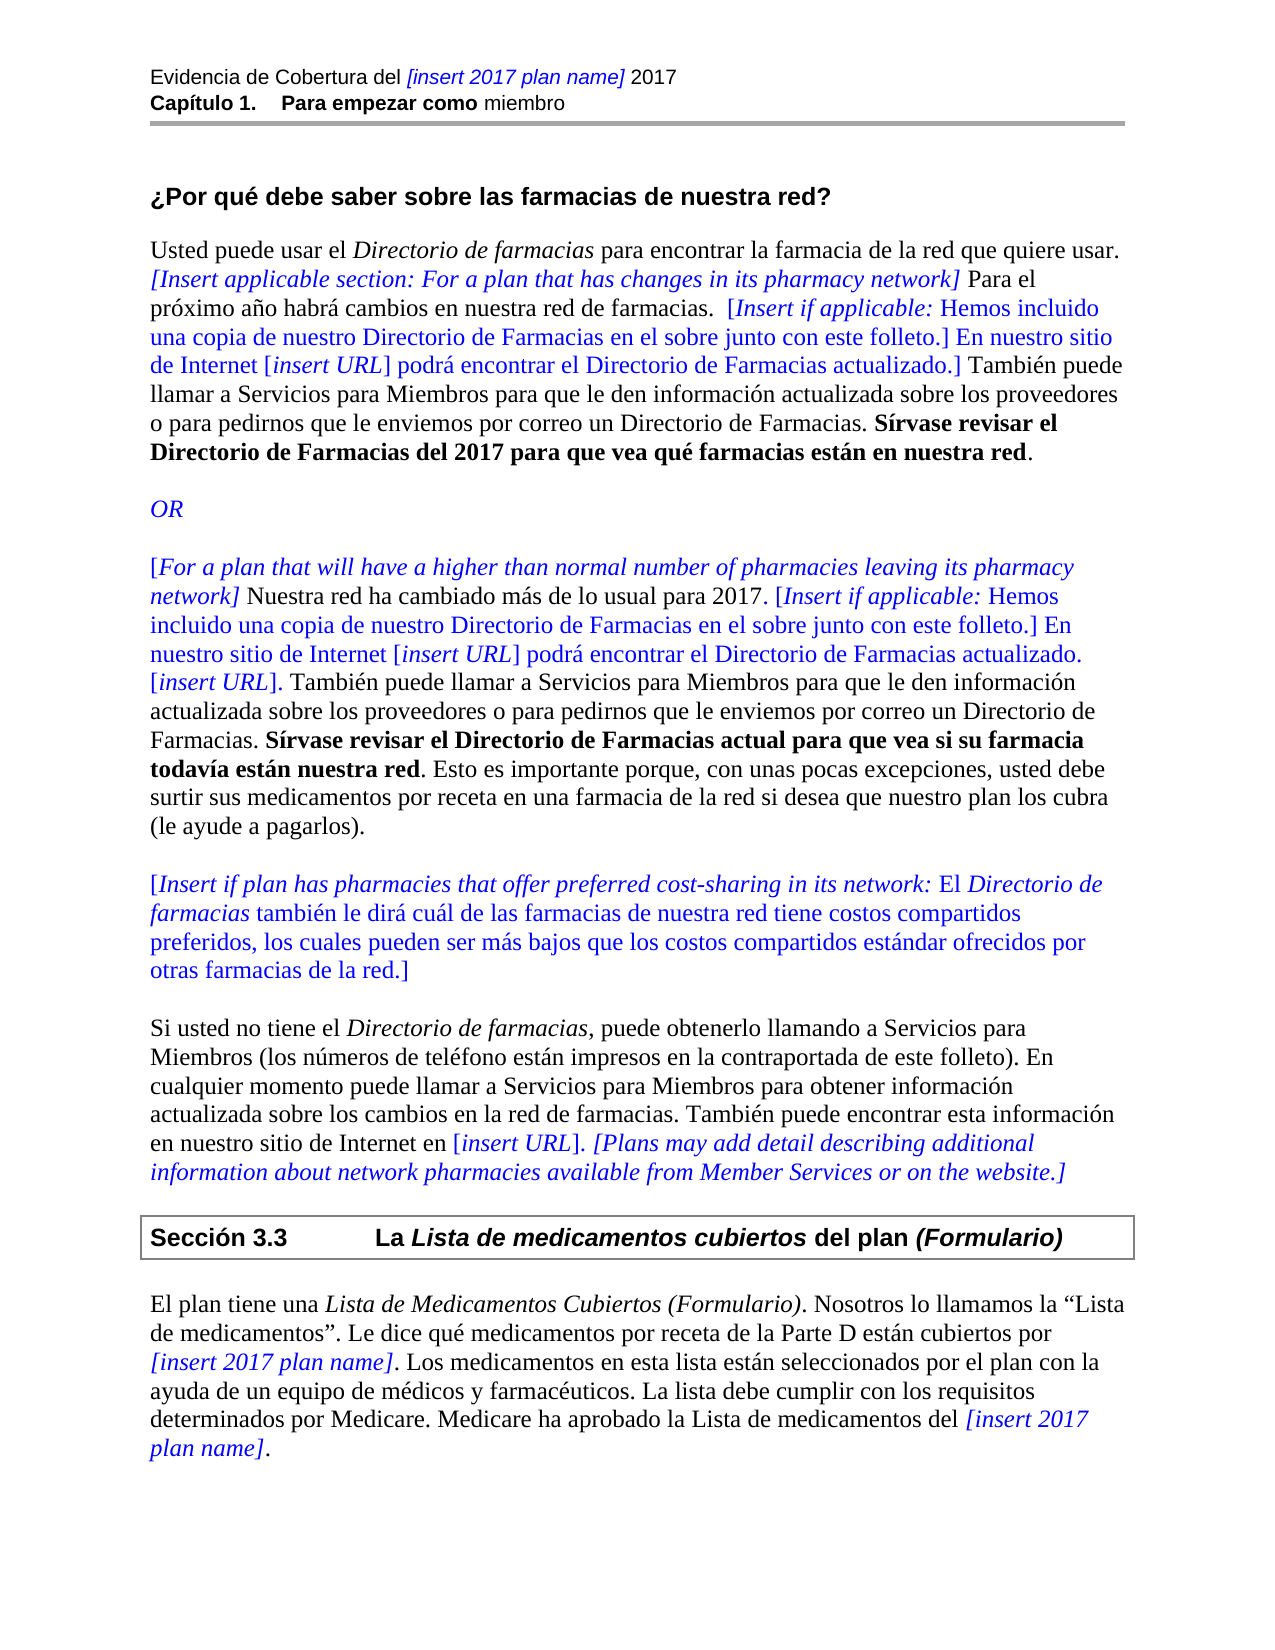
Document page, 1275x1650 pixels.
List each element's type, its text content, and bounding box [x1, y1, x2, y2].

text OR [150, 494, 1125, 523]
text [For a plan that will have a higher than normal number of pharmacies leaving its pharmacy network] Nuestra red ha cambiado más de lo usual para 2017. [Insert if applicable: Hemos incluido una copia de nuestro Directorio de Farmacias en el sobre junto con este folleto.] En nuestro sitio de Internet [insert URL] podrá encontrar el Directorio de Farmacias actualizado. [insert URL]. También puede llamar a Servicios para Miembros para que le den información actualizada sobre los proveedores o para pedirnos que le enviemos por correo un Directorio de Farmacias. Sírvase revisar el Directorio de Farmacias actual para que vea si su farmacia todavía están nuestra red. Esto es importante porque, con unas pocas excepciones, usted debe surtir sus medicamentos por receta en una farmacia de la red si desea que nuestro plan los cubra (le ayude a pagarlos). [150, 552, 1125, 840]
text Usted puede usar el Directorio de farmacias para encontrar la farmacia de la red que quiere usar. [Insert applicable section: For a plan that has changes in its pharmacy network] Para el próximo año habrá cambios en nuestra red de farmacias. [Insert if applicable: Hemos incluido una copia de nuestro Directorio de Farmacias en el sobre junto con este folleto.] En nuestro sitio de Internet [insert URL] podrá encontrar el Directorio de Farmacias actualizado.] También puede llamar a Servicios para Miembros para que le den información actualizada sobre los proveedores o para pedirnos que le enviemos por correo un Directorio de Farmacias. Sírvase revisar el Directorio de Farmacias del 2017 para que vea qué farmacias están en nuestra red. [150, 235, 1125, 465]
subtitle Sección 3.3 La Lista de medicamentos cubiertos del plan (Formulario) [142, 1217, 1133, 1258]
text [Insert if plan has pharmacies that offer preferred cost-sharing in its network: El Directorio de farmacias también le dirá cuál de las farmacias de nuestra red tiene costos compartidos preferidos, los cuales pueden ser más bajos que los costos compartidos estándar ofrecidos por otras farmacias de la red.] [150, 869, 1125, 984]
text El plan tiene una Lista de Medicamentos Cubiertos (Formulario). Nosotros lo llamamos la “Lista de medicamentos”. Le dice qué medicamentos por receta de la Parte D están cubiertos por [insert 2017 plan name]. Los medicamentos en esta lista están seleccionados por el plan con la ayuda de un equipo de médicos y farmacéuticos. La lista debe cumplir con los requisitos determinados por Medicare. Medicare ha aprobado la Lista de medicamentos del [insert 2017 plan name]. [150, 1289, 1125, 1462]
subtitle ¿Por qué debe saber sobre las farmacias de nuestra red? [150, 182, 1125, 210]
text Si usted no tiene el Directorio de farmacias, puede obtenerlo llamando a Servicios para Miembros (los números de teléfono están impresos en la contraportada de este folleto). En cualquier momento puede llamar a Servicios para Miembros para obtener información actualizada sobre los cambios en la red de farmacias. También puede encontrar esta información en nuestro sitio de Internet en [insert URL]. [Plans may add detail describing additional information about network pharmacies available from Member Services or on the website.] [150, 1013, 1125, 1186]
